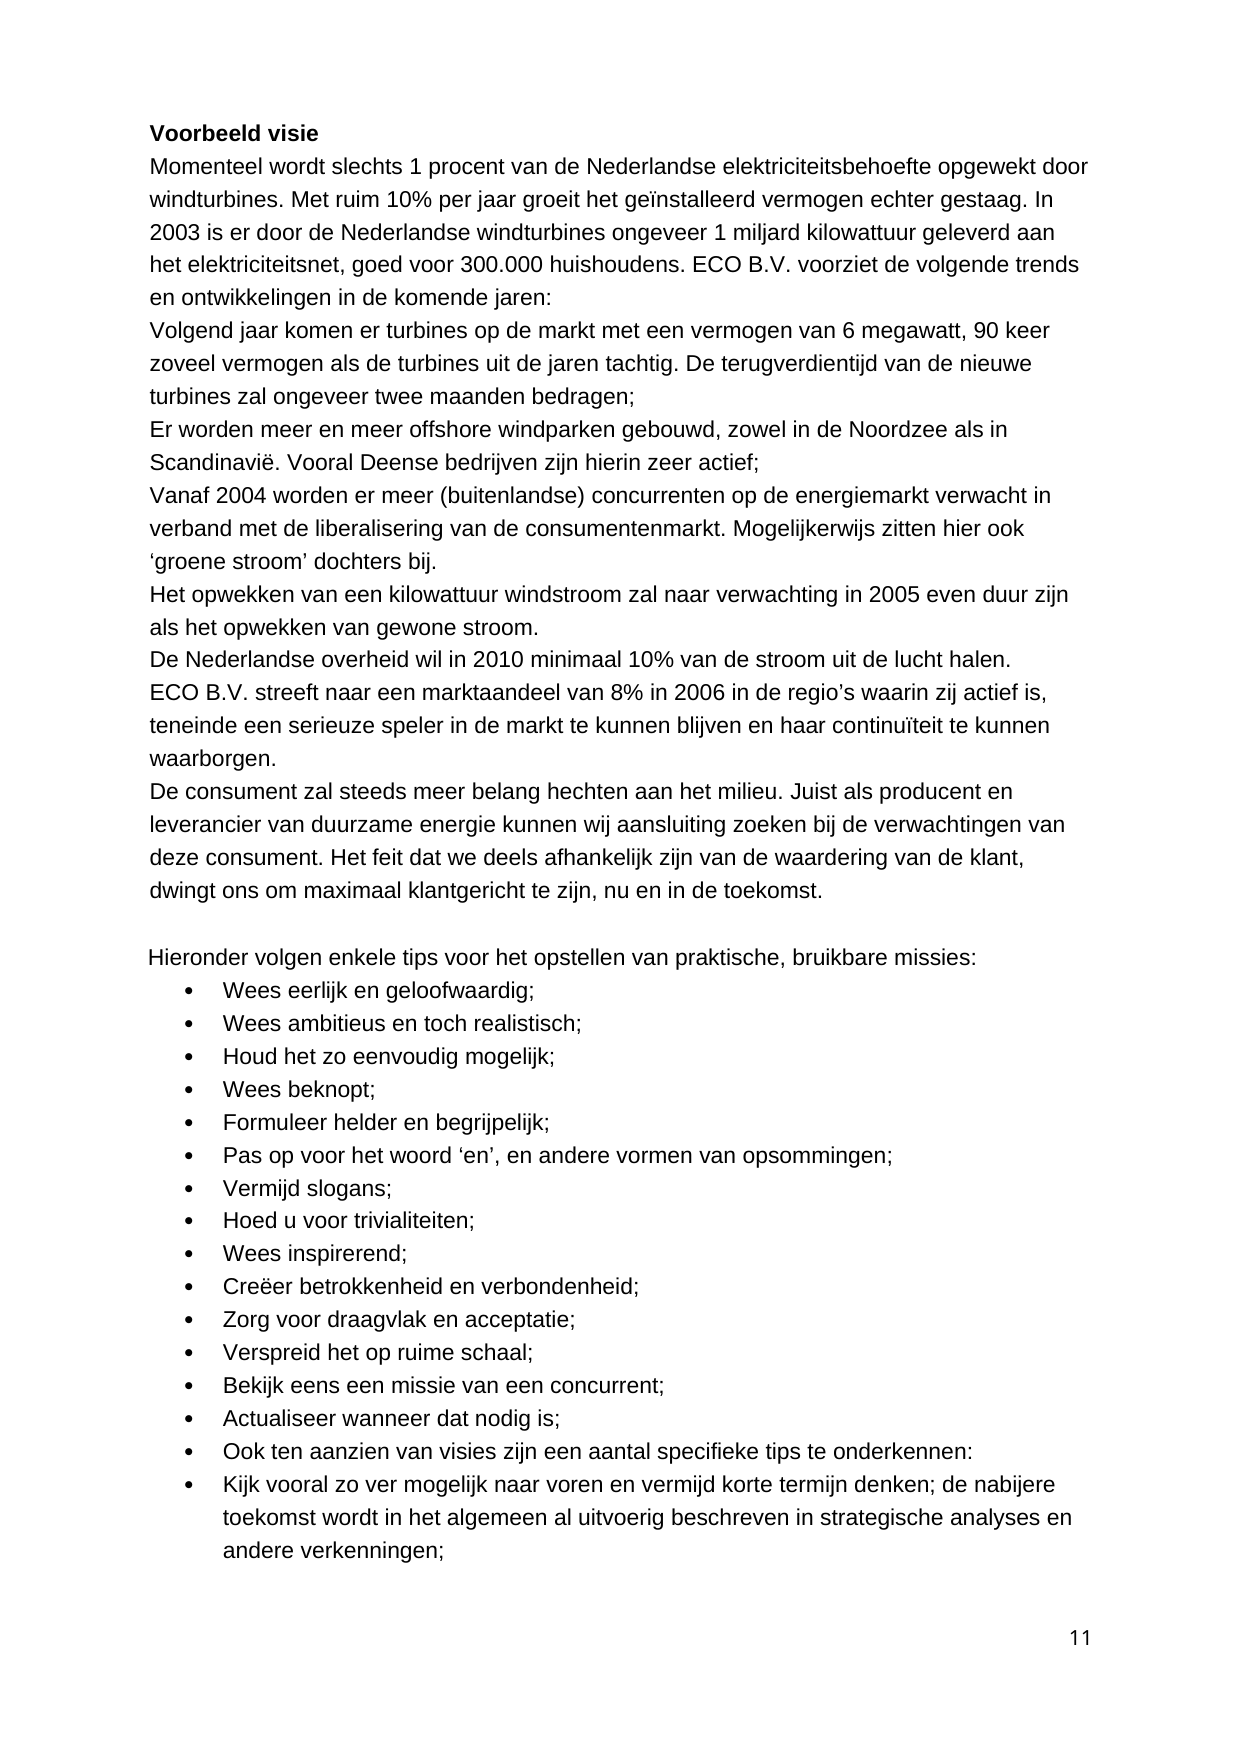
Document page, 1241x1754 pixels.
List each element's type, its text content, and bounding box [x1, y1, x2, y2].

table_header Voorbeeld visie Momenteel wordt slechts 1 procent van de Nederlandse elektriciteitsbehoefte opgewekt door windturbines. Met ruim 10% per jaar groeit het geïnstalleerd vermogen echter gestaag. In 2003 is er door de Nederlandse windturbines ongeveer 1 miljard kilowattuur geleverd aan het elektriciteitsnet, goed voor 300.000 huishoudens. ECO B.V. voorziet de volgende trends en ontwikkelingen in de komende jaren: Volgend jaar komen er turbines op de markt met een vermogen van 6 megawatt, 90 keer zoveel vermogen als de turbines uit de jaren tachtig. De terugverdientijd van de nieuwe turbines zal ongeveer twee maanden bedragen; Er worden meer en meer offshore windparken gebouwd, zowel in de Noordzee als in Scandinavië. Vooral Deense bedrijven zijn hierin zeer actief; Vanaf 2004 worden er meer (buitenlandse) concurrenten op de energiemarkt verwacht in verband met de liberalisering van de consumentenmarkt. Mogelijkerwijs zitten hier ook ‘groene stroom’ dochters bij. Het opwekken van een kilowattuur windstroom zal naar verwachting in 2005 even duur zijn als het opwekken van gewone stroom. De Nederlandse overheid wil in 2010 minimaal 10% van de stroom uit de lucht halen. ECO B.V. streeft naar een marktaandeel van 8% in 2006 in de regio’s waarin zij actief is, teneinde een serieuze speler in de markt te kunnen blijven en haar continuïteit te kunnen waarborgen. De consument zal steeds meer belang hechten aan het milieu. Juist als producent en leverancier van duurzame energie kunnen wij aansluiting zoeken bij de verwachtingen van deze consument. Het feit dat we deels afhankelijk zijn van de waardering van de klant, dwingt ons om maximaal klantgericht te zijn, nu en in de toekomst. [148, 118, 1092, 944]
list Wees inspirerend; [185, 1240, 1092, 1267]
list Verspreid het op ruime schaal; [185, 1339, 1092, 1366]
list Vermijd slogans; [185, 1174, 1092, 1201]
list Bekijk eens een missie van een concurrent; [185, 1372, 1092, 1398]
list Hoed u voor trivialiteiten; [185, 1207, 1092, 1234]
list Wees beknopt; [185, 1076, 1092, 1102]
list Creëer betrokkenheid en verbondenheid; [185, 1273, 1092, 1300]
list Pas op voor het woord ‘en’, en andere vormen van opsommingen; [185, 1142, 1092, 1168]
list Zorg voor draagvlak en acceptatie; [185, 1306, 1092, 1333]
list Wees eerlijk en geloofwaardig; [185, 977, 1092, 1003]
list Kijk vooral zo ver mogelijk naar voren en vermijd korte termijn denken; de nabijere toekomst wordt in het algemeen al uitvoerig beschreven in strategische analyses en andere verkenningen; [185, 1471, 1092, 1563]
list Actualiseer wanneer dat nodig is; [185, 1405, 1092, 1431]
list Formuleer helder en begrijpelijk; [185, 1109, 1092, 1135]
list Ook ten aanzien van visies zijn een aantal specifieke tips te onderkennen: [185, 1438, 1092, 1464]
list Houd het zo eenvoudig mogelijk; [185, 1043, 1092, 1069]
text Hieronder volgen enkele tips voor het opstellen van praktische, bruikbare missies: [148, 944, 1092, 971]
list Wees ambitieus en toch realistisch; [185, 1010, 1092, 1036]
